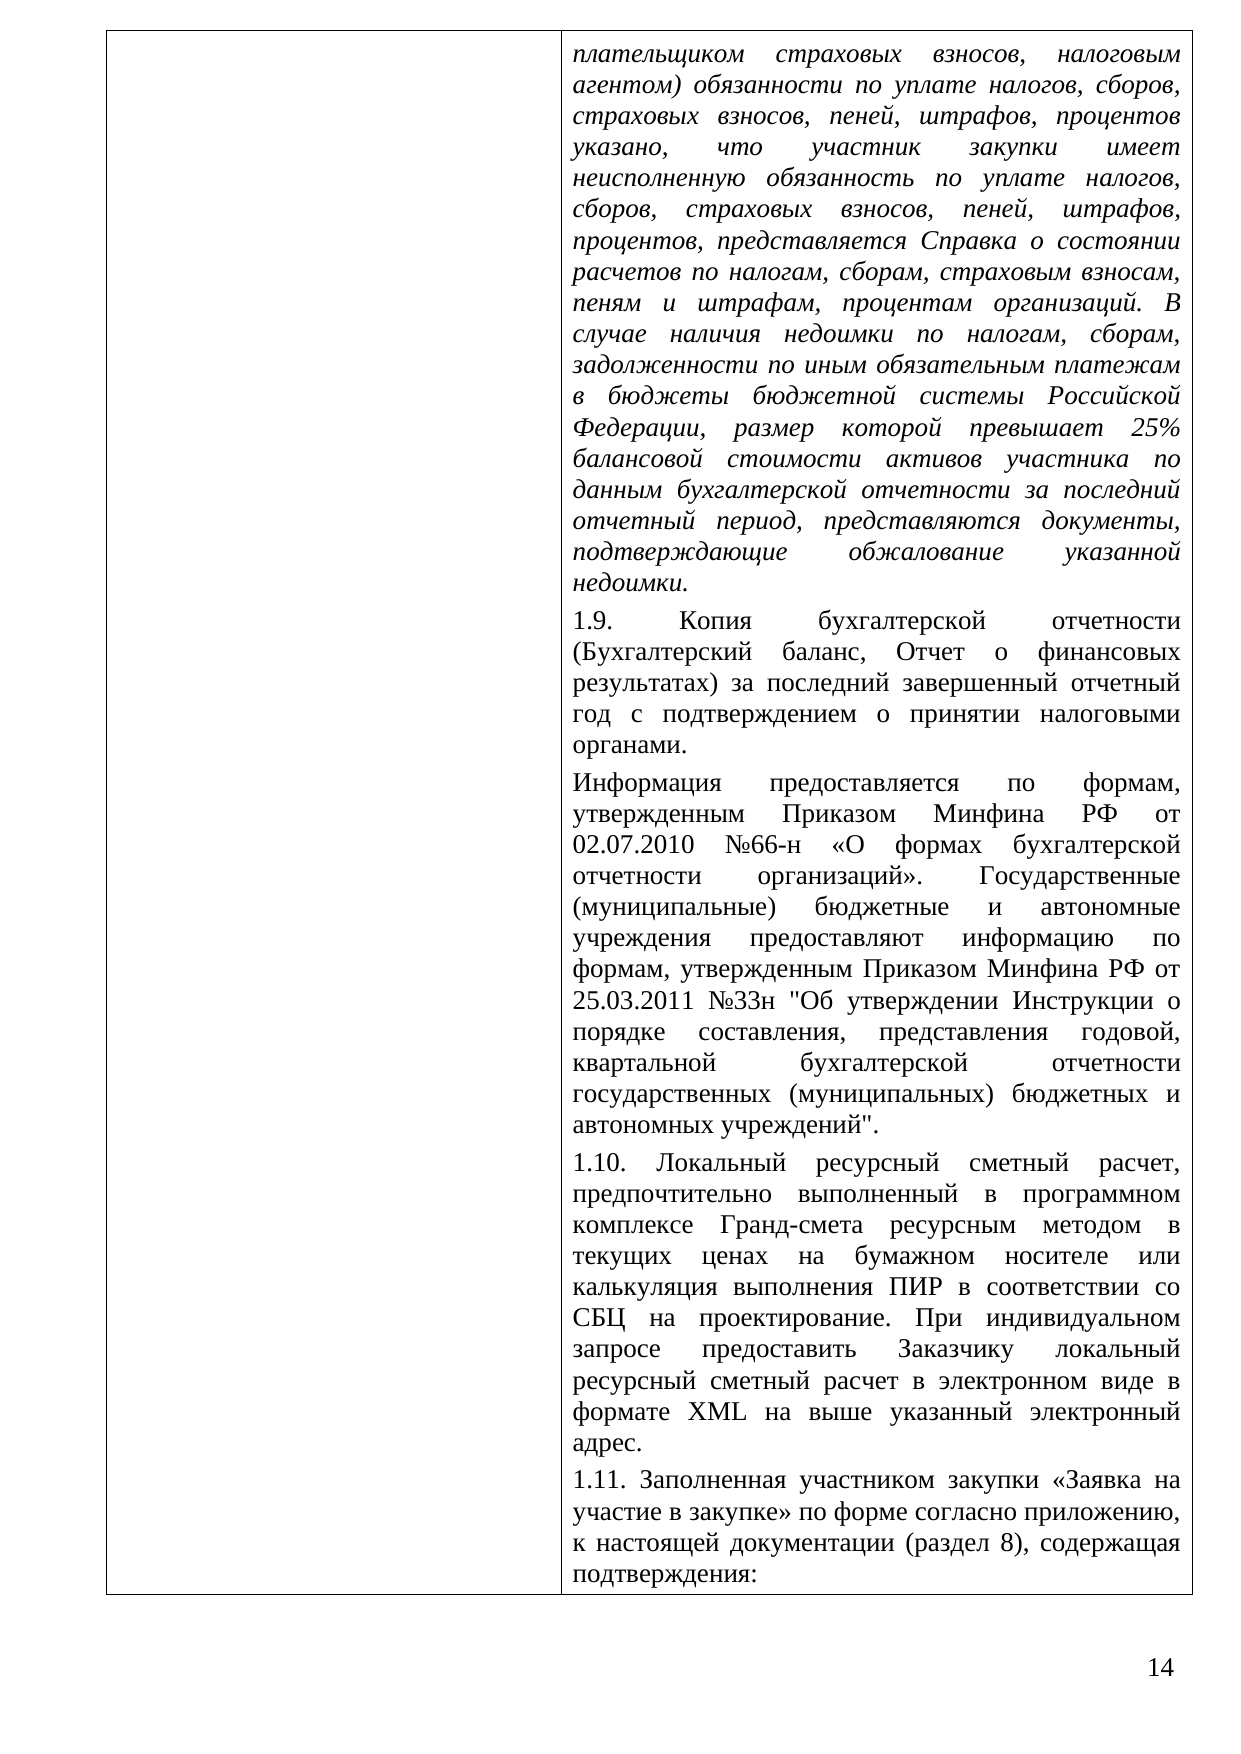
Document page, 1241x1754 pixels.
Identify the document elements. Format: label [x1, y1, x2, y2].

table_cell [562, 31, 1192, 1594]
table_cell [107, 31, 561, 1594]
